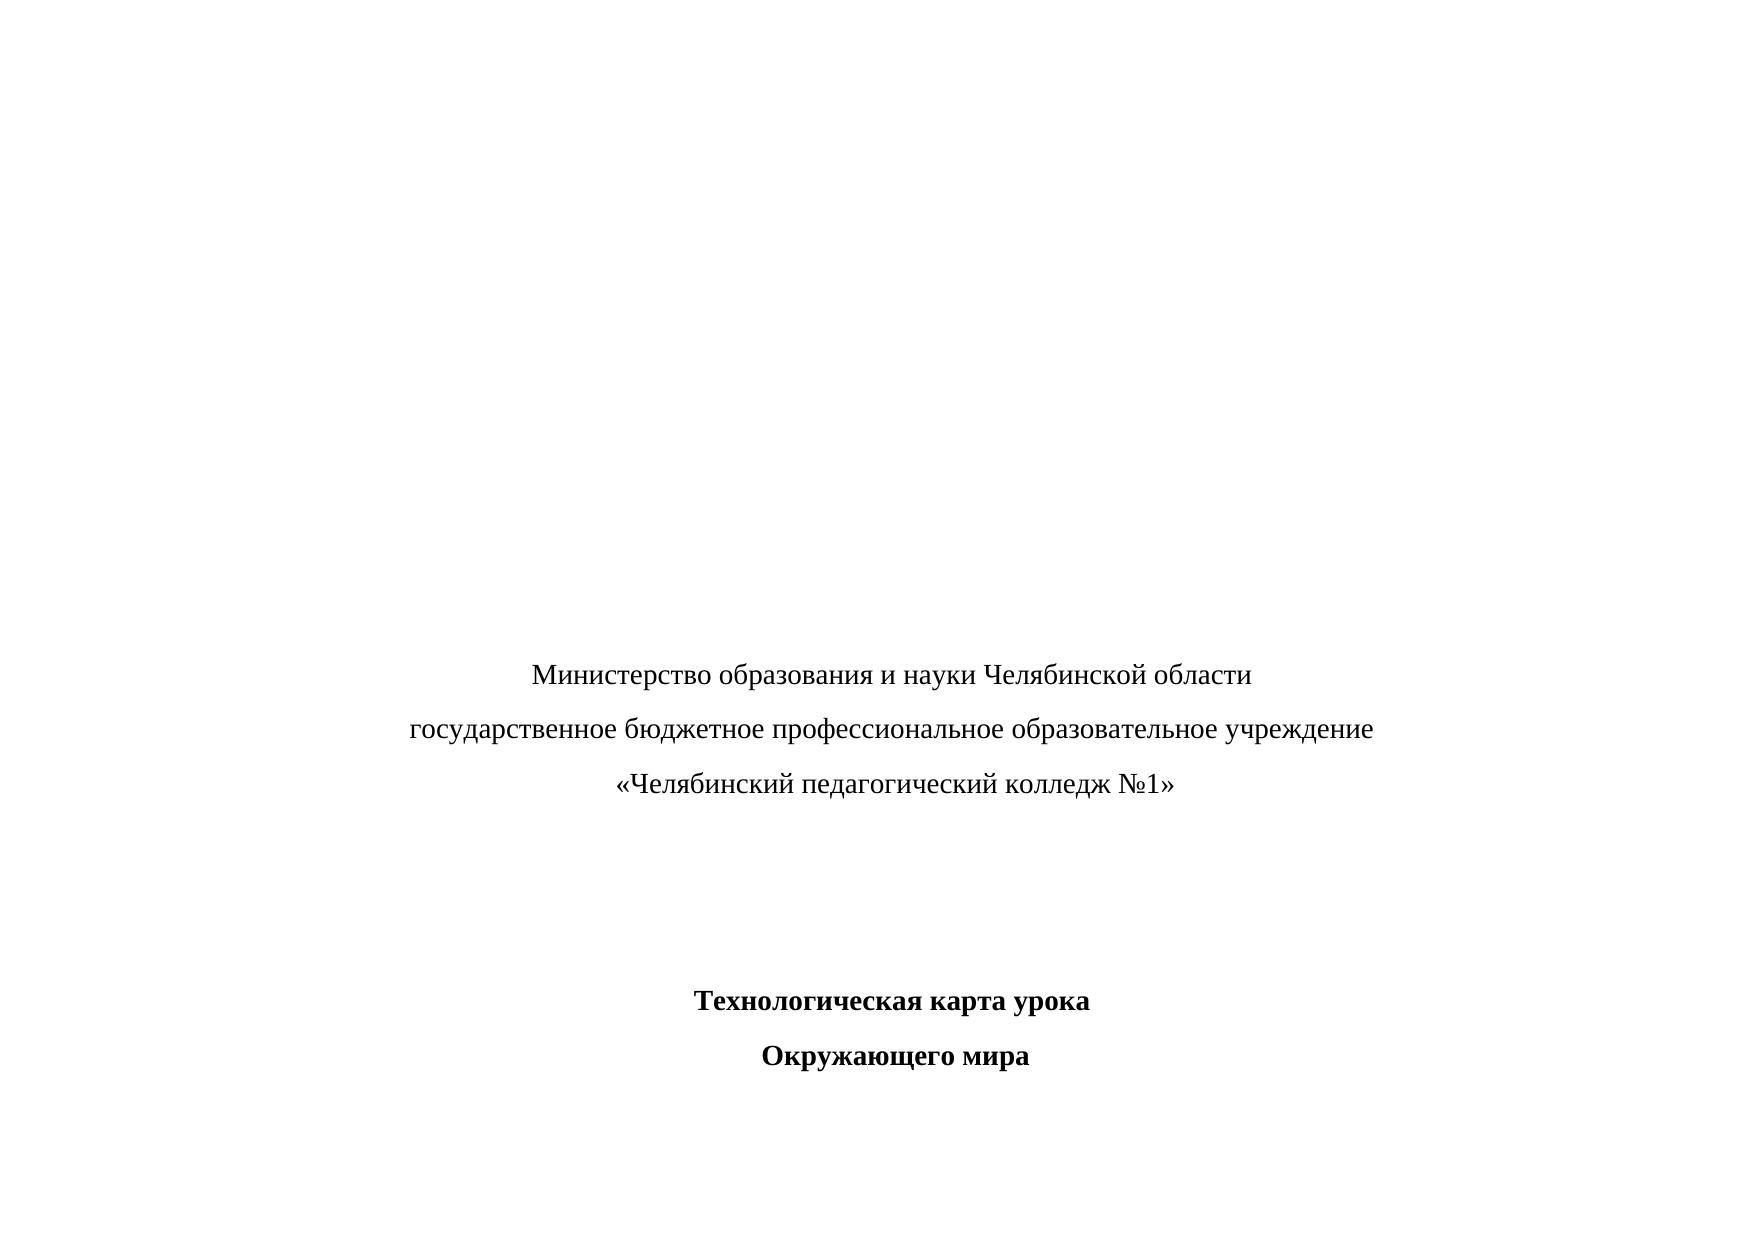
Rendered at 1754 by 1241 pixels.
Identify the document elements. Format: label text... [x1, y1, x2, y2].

text «Челябинский педагогический колледж №1» [89, 766, 1695, 799]
text Министерство образования и науки Челябинской области [89, 657, 1695, 691]
text государственное бюджетное профессиональное образовательное учреждение [89, 712, 1695, 745]
text Технологическая карта урока [89, 983, 1695, 1017]
text Окружающего мира [89, 1038, 1695, 1071]
